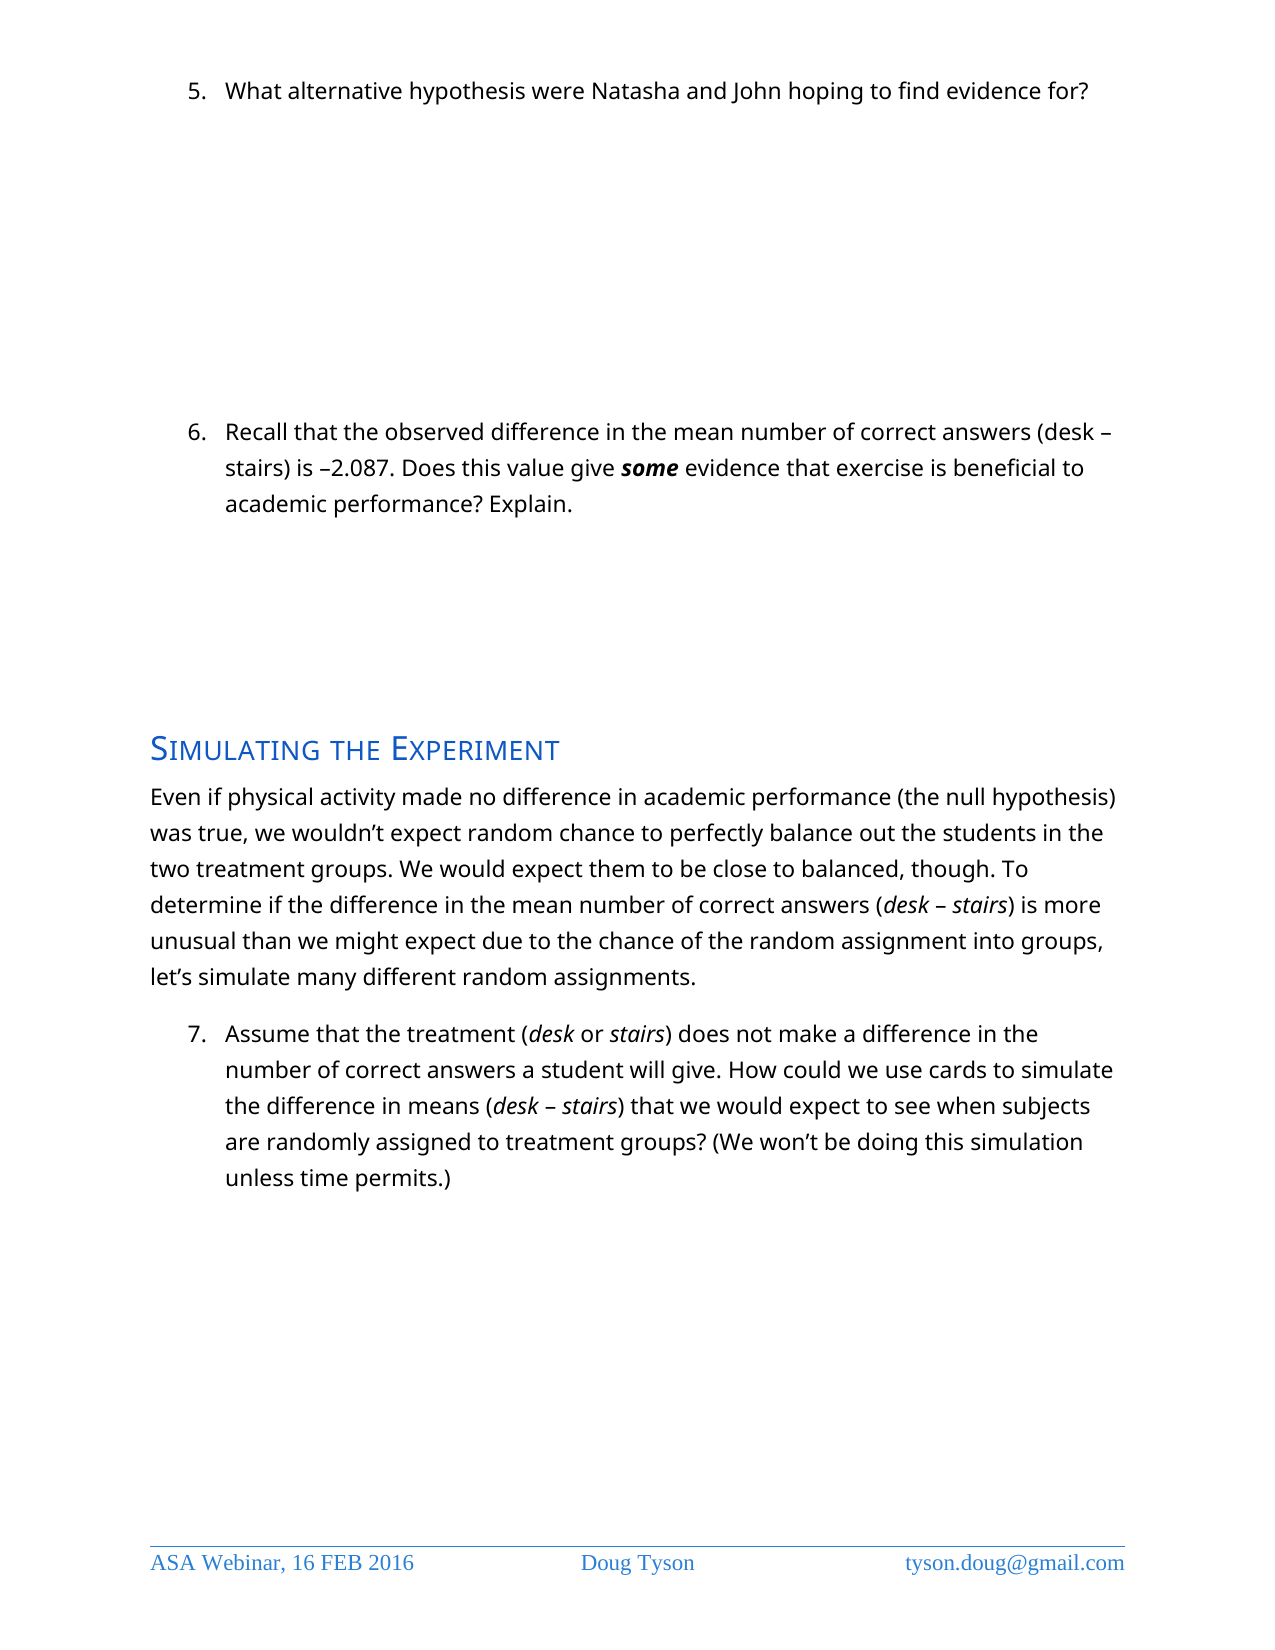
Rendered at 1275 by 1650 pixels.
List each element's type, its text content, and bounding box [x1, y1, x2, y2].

list Assume that the treatment (desk or stairs) does not make a difference in the number of correct answers a student will give. How could we use cards to simulate the difference in means (desk – stairs) that we would expect to see when subjects are randomly assigned to treatment groups? (We won’t be doing this simulation unless time permits.) [187, 1018, 1125, 1193]
list Recall that the observed difference in the mean number of correct answers (desk – stairs) is –2.087. Does this value give some evidence that exercise is beneficial to academic performance? Explain. [187, 416, 1125, 519]
subtitle Simulating the Experiment [150, 725, 1125, 770]
list What alternative hypothesis were Natasha and John hoping to find evidence for? [187, 75, 1125, 106]
text Even if physical activity made no difference in academic performance (the null hypothesis) was true, we wouldn’t expect random chance to perfectly balance out the students in the two treatment groups. We would expect them to be close to balanced, though. To determine if the difference in the mean number of correct answers (desk – stairs) is more unusual than we might expect due to the chance of the random assignment into groups, let’s simulate many different random assignments. [150, 781, 1125, 992]
